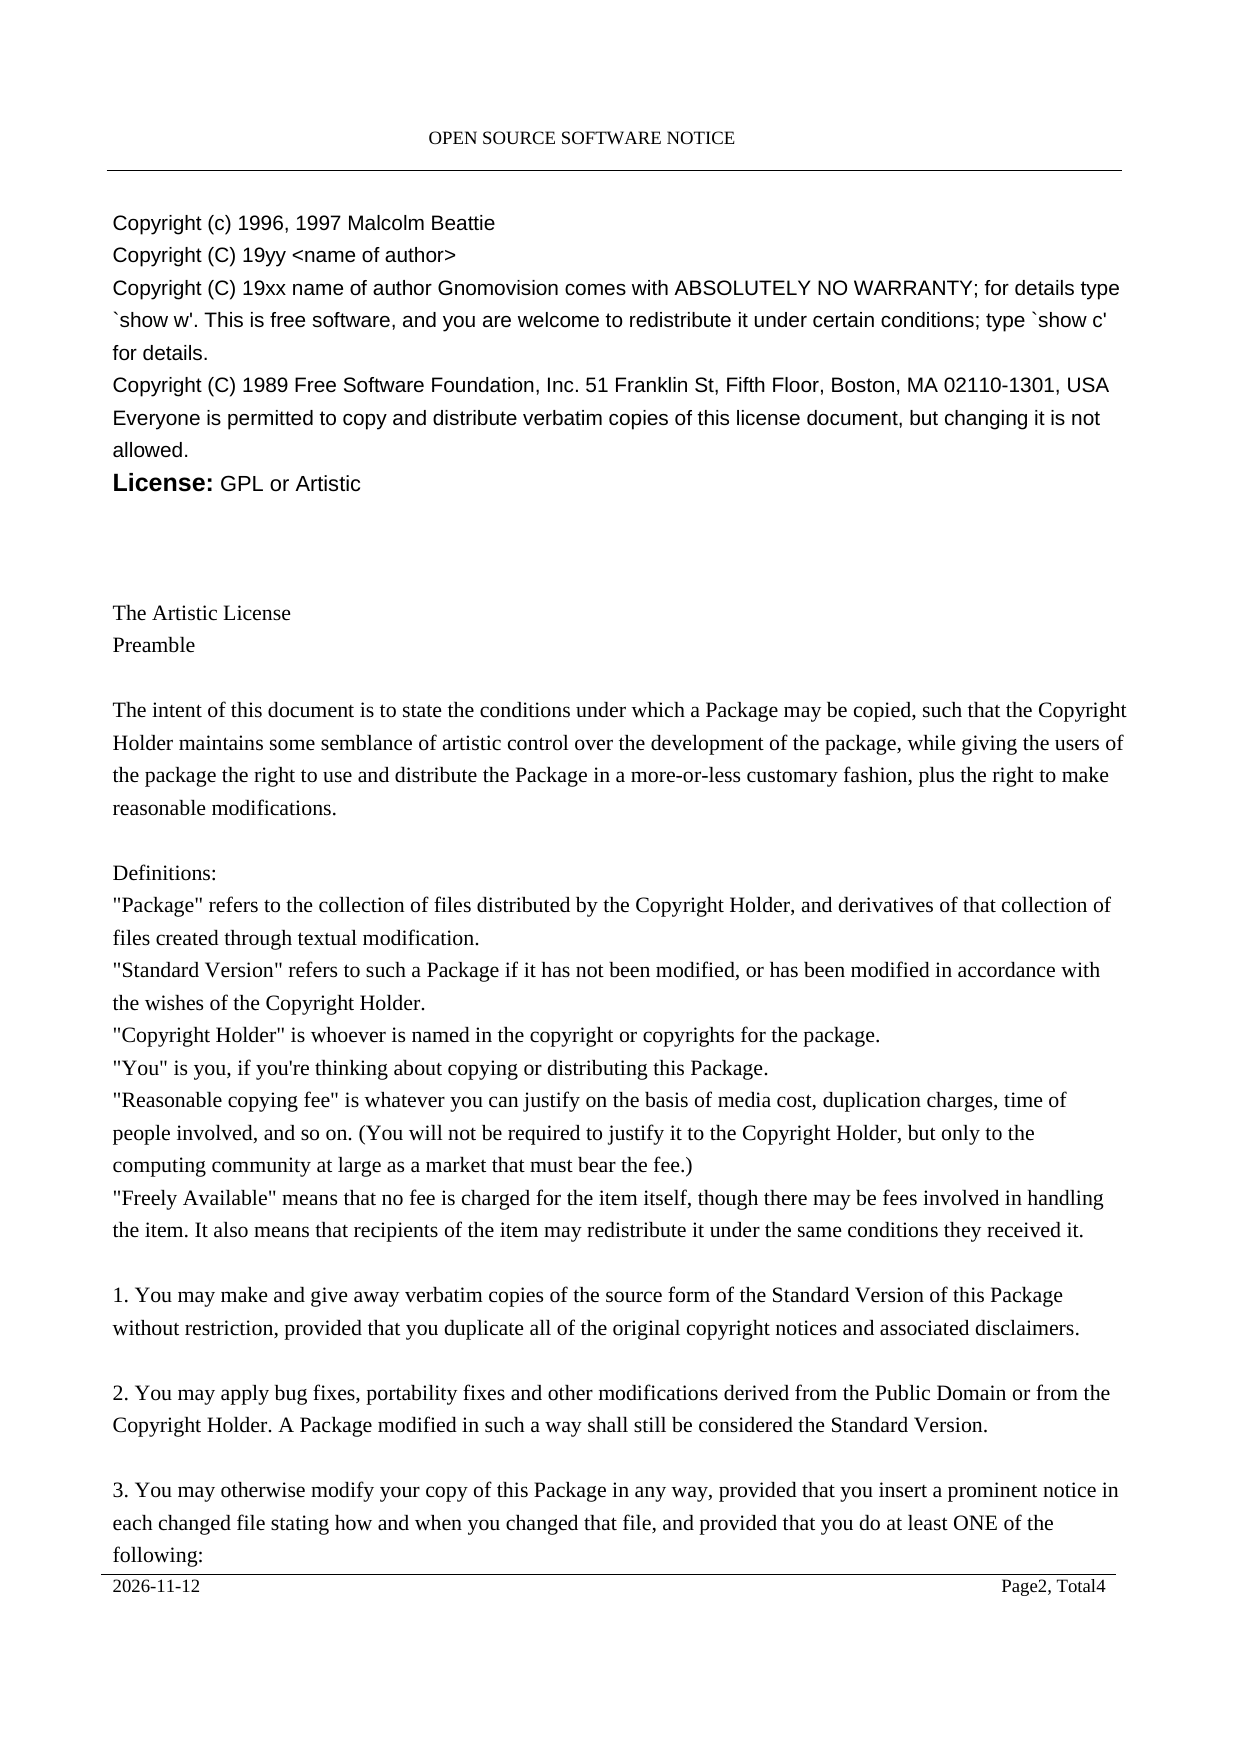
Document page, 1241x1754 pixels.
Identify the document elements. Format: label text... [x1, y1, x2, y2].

text Copyright (C) 1989 Free Software Foundation, Inc. 51 Franklin St, Fifth Floor, Boston, MA 02110-1301, USA Everyone is permitted to copy and distribute verbatim copies of this license document, but changing it is not allowed. [112, 369, 1128, 466]
text Copyright (c) 1996, 1997 Malcolm Beattie [112, 206, 1128, 239]
text Copyright (C) 19yy <name of author> [112, 239, 1128, 271]
text Copyright (C) 19xx name of author Gnomovision comes with ABSOLUTELY NO WARRANTY; for details type `show w'. This is free software, and you are welcome to redistribute it under certain conditions; type `show c' for details. [112, 271, 1128, 369]
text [112, 466, 1128, 1571]
